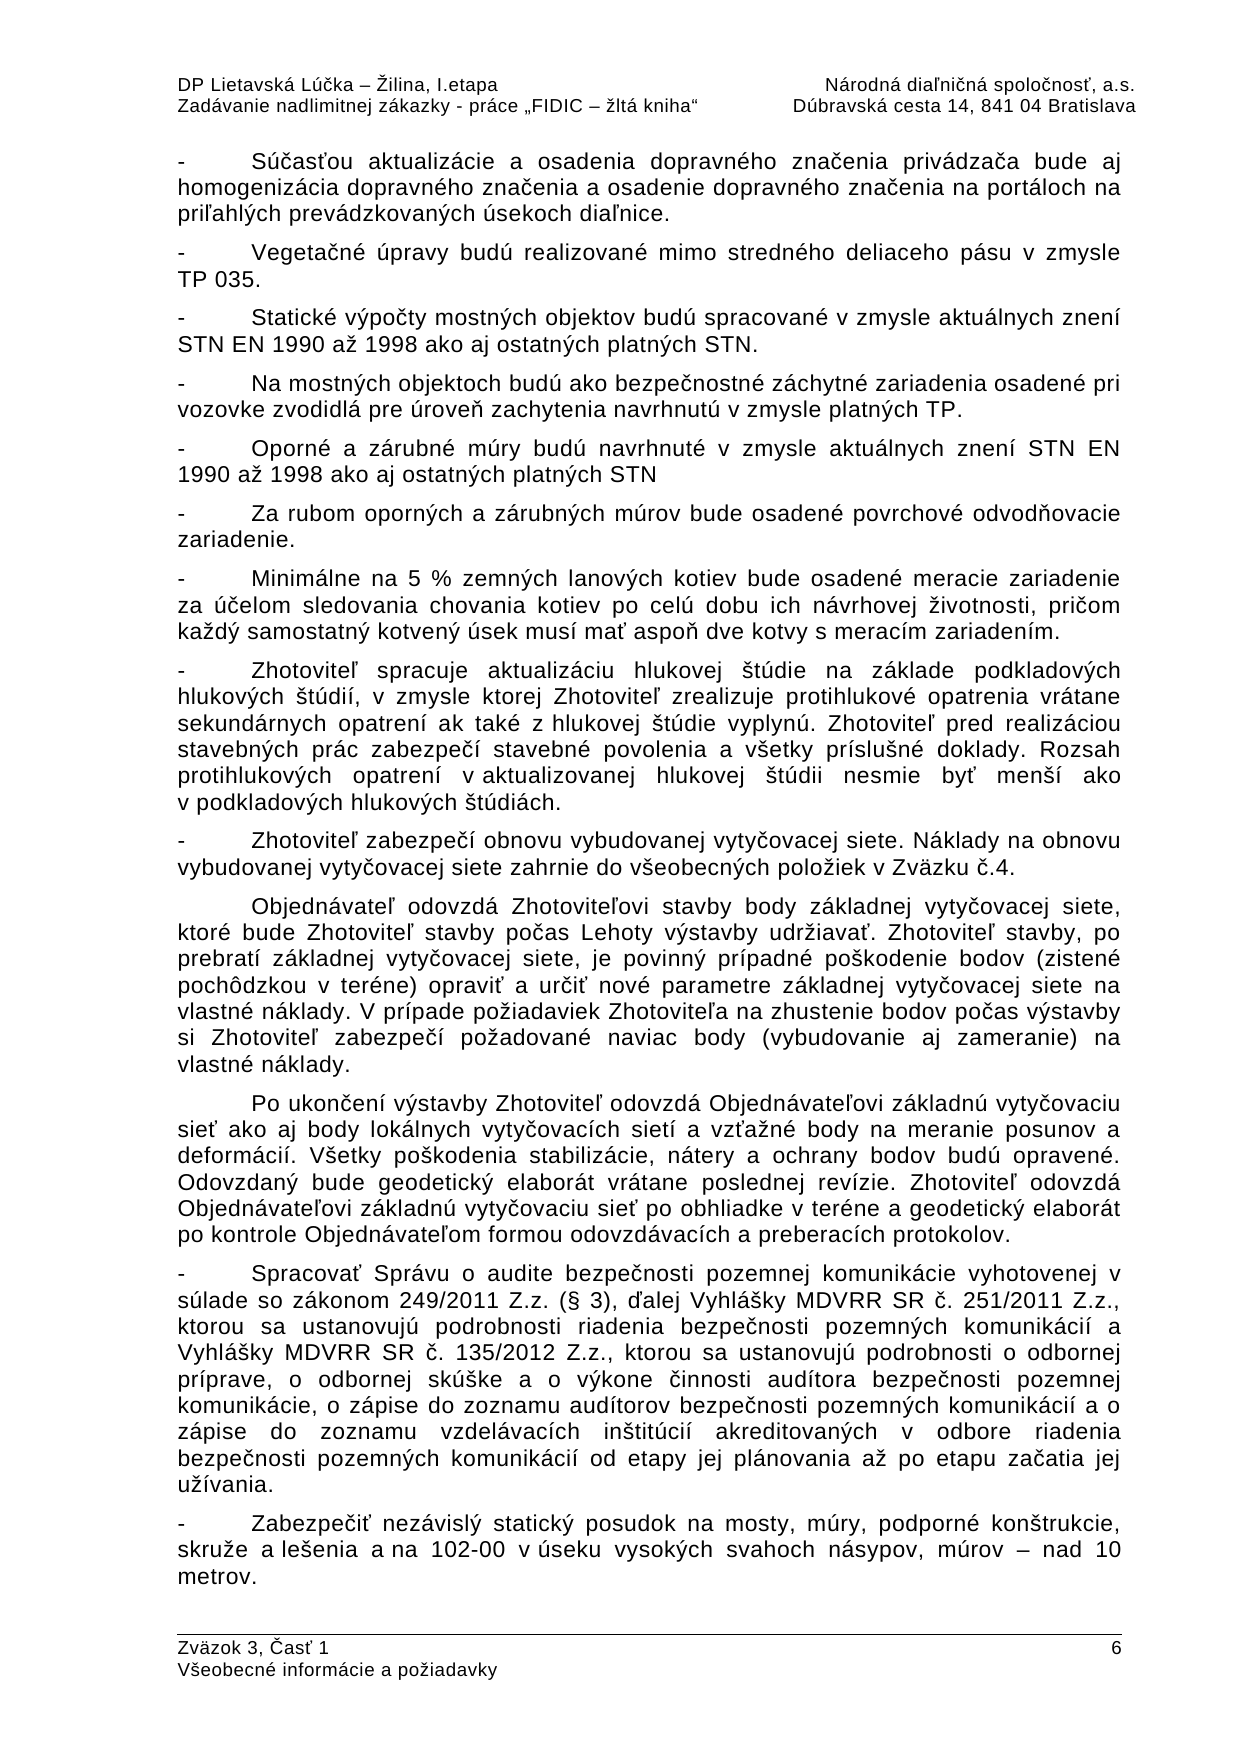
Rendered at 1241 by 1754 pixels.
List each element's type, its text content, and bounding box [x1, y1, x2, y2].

text Objednávateľ odovzdá Zhotoviteľovi stavby body základnej vytyčovacej siete, ktoré bude Zhotoviteľ stavby počas Lehoty výstavby udržiavať. Zhotoviteľ stavby, po prebratí základnej vytyčovacej siete, je povinný prípadné poškodenie bodov (zistené pochôdzkou v teréne) opraviť a určiť nové parametre základnej vytyčovacej siete na vlastné náklady. V prípade požiadaviek Zhotoviteľa na zhustenie bodov počas výstavby si Zhotoviteľ zabezpečí požadované naviac body (vybudovanie aj zameranie) na vlastné náklady. [177, 893, 1122, 1077]
text - Statické výpočty mostných objektov budú spracované v zmysle aktuálnych znení STN EN 1990 až 1998 ako aj ostatných platných STN. [177, 304, 1122, 357]
text - Oporné a zárubné múry budú navrhnuté v zmysle aktuálnych znení STN EN 1990 až 1998 ako aj ostatných platných STN [177, 435, 1122, 487]
text - Zhotoviteľ spracuje aktualizáciu hlukovej štúdie na základe podkladových hlukových štúdií, v zmysle ktorej Zhotoviteľ zrealizuje protihlukové opatrenia vrátane sekundárnych opatrení ak také z hlukovej štúdie vyplynú. Zhotoviteľ pred realizáciou stavebných prác zabezpečí stavebné povolenia a všetky príslušné doklady. Rozsah protihlukových opatrení v aktualizovanej hlukovej štúdii nesmie byť menší ako v podkladových hlukových štúdiách. [177, 657, 1122, 815]
text - Zabezpečiť nezávislý statický posudok na mosty, múry, podporné konštrukcie, skruže a lešenia a na 102-00 v úseku vysokých svahoch násypov, múrov – nad 10 metrov. [177, 1510, 1122, 1589]
text - Minimálne na 5 % zemných lanových kotiev bude osadené meracie zariadenie za účelom sledovania chovania kotiev po celú dobu ich návrhovej životnosti, pričom každý samostatný kotvený úsek musí mať aspoň dve kotvy s meracím zariadením. [177, 565, 1122, 644]
text - Súčasťou aktualizácie a osadenia dopravného značenia privádzača bude aj homogenizácia dopravného značenia a osadenie dopravného značenia na portáloch na priľahlých prevádzkovaných úsekoch diaľnice. [177, 148, 1122, 227]
text - Zhotoviteľ zabezpečí obnovu vybudovanej vytyčovacej siete. Náklady na obnovu vybudovanej vytyčovacej siete zahrnie do všeobecných položiek v Zväzku č.4. [177, 827, 1122, 880]
text - Vegetačné úpravy budú realizované mimo stredného deliaceho pásu v zmysle TP 035. [177, 239, 1122, 292]
text - Na mostných objektoch budú ako bezpečnostné záchytné zariadenia osadené pri vozovke zvodidlá pre úroveň zachytenia navrhnutú v zmysle platných TP. [177, 369, 1122, 422]
text - Za rubom oporných a zárubných múrov bude osadené povrchové odvodňovacie zariadenie. [177, 500, 1122, 553]
text Po ukončení výstavby Zhotoviteľ odovzdá Objednávateľovi základnú vytyčovaciu sieť ako aj body lokálnych vytyčovacích sietí a vzťažné body na meranie posunov a deformácií. Všetky poškodenia stabilizácie, nátery a ochrany bodov budú opravené. Odovzdaný bude geodetický elaborát vrátane poslednej revízie. Zhotoviteľ odovzdá Objednávateľovi základnú vytyčovaciu sieť po obhliadke v teréne a geodetický elaborát po kontrole Objednávateľom formou odovzdávacích a preberacích protokolov. [177, 1089, 1122, 1248]
text - Spracovať Správu o audite bezpečnosti pozemnej komunikácie vyhotovenej v súlade so zákonom 249/2011 Z.z. (§ 3), ďalej Vyhlášky MDVRR SR č. 251/2011 Z.z., ktorou sa ustanovujú podrobnosti riadenia bezpečnosti pozemných komunikácií a Vyhlášky MDVRR SR č. 135/2012 Z.z., ktorou sa ustanovujú podrobnosti o odbornej príprave, o odbornej skúške a o výkone činnosti audítora bezpečnosti pozemnej komunikácie, o zápise do zoznamu audítorov bezpečnosti pozemných komunikácií a o zápise do zoznamu vzdelávacích inštitúcií akreditovaných v odbore riadenia bezpečnosti pozemných komunikácií od etapy jej plánovania až po etapu začatia jej užívania. [177, 1260, 1122, 1497]
